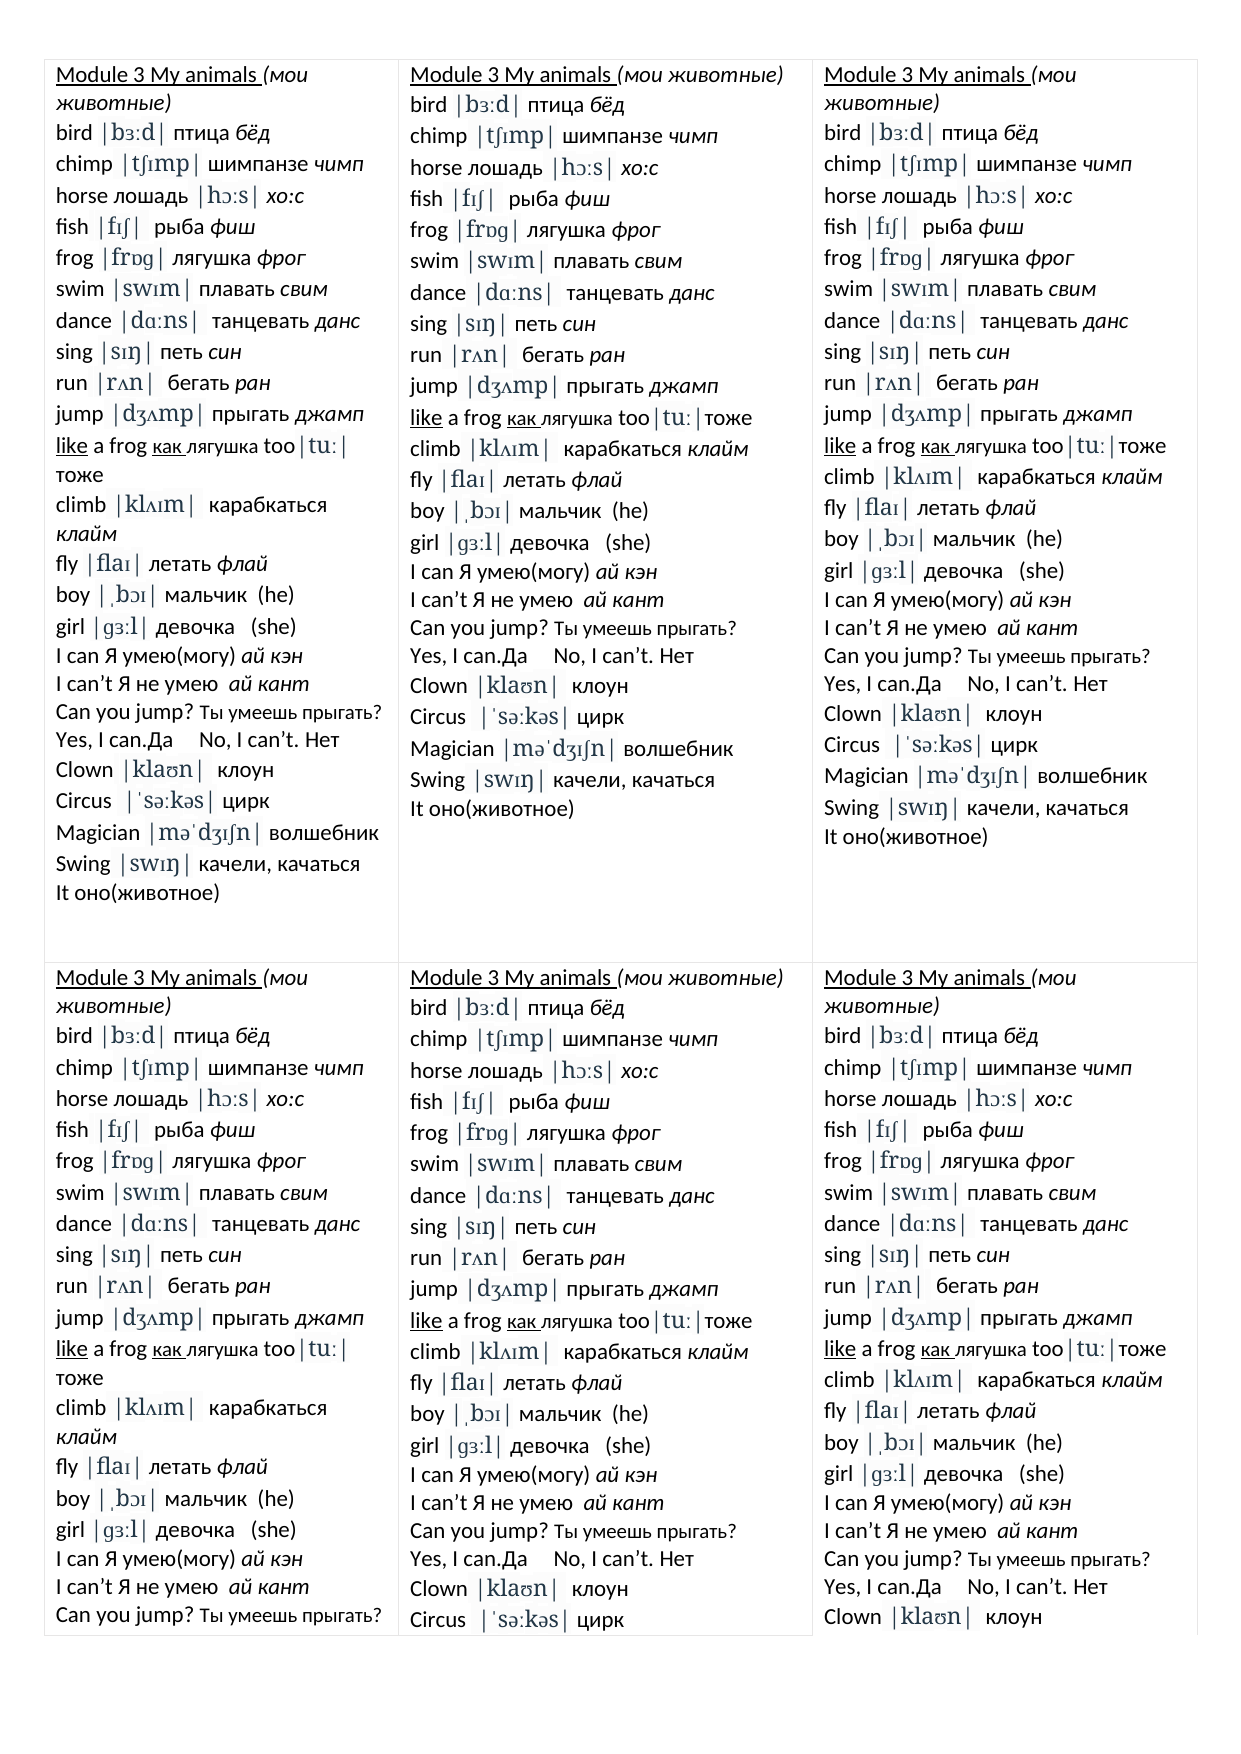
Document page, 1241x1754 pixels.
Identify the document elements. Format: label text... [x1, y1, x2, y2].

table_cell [45, 963, 398, 1634]
table_header Module 3 My animals (мои животные) bird |bɜːd| птица бёд chimp |tʃɪmp| шимпанзе чимп horse лошадь |hɔːs| хо:с fish |fɪʃ| рыба фиш frog |frɒɡ| лягушка фрог swim |swɪm| плавать свим dance |dɑːns| танцевать данс sing |sɪŋ| петь син run |rʌn| бегать ран jump |dʒʌmp| прыгать джамп like a frog как лягушка too|tuː|тоже climb |klʌɪm| карабкаться клайм fly |flaɪ| летать флай boy |ˌbɔɪ| мальчик (he) girl |ɡɜːl| девочка (she) I can Я умею(могу) ай кэн I can’t Я не умею ай кант Can you jump? Ты умеешь прыгать? Yes, I can.Да No, I can’t. Нет Clown |klaʊn| клоун Circus |ˈsəːkəs| цирк Magician |məˈdʒɪʃn| волшебник Swing |swɪŋ| качели, качаться It оно(животное) [45, 60, 398, 962]
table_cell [399, 963, 812, 1634]
table_header Module 3 My animals (мои животные) bird |bɜːd| птица бёд chimp |tʃɪmp| шимпанзе чимп horse лошадь |hɔːs| хо:с fish |fɪʃ| рыба фиш frog |frɒɡ| лягушка фрог swim |swɪm| плавать свим dance |dɑːns| танцевать данс sing |sɪŋ| петь син run |rʌn| бегать ран jump |dʒʌmp| прыгать джамп like a frog как лягушка too|tuː|тоже climb |klʌɪm| карабкаться клайм fly |flaɪ| летать флай boy |ˌbɔɪ| мальчик (he) girl |ɡɜːl| девочка (she) I can Я умею(могу) ай кэн I can’t Я не умею ай кант Can you jump? Ты умеешь прыгать? Yes, I can.Да No, I can’t. Нет Clown |klaʊn| клоун Circus |ˈsəːkəs| цирк Magician |məˈdʒɪʃn| волшебник Swing |swɪŋ| качели, качаться It оно(животное) [399, 60, 812, 962]
table_header Module 3 My animals (мои животные) bird |bɜːd| птица бёд chimp |tʃɪmp| шимпанзе чимп horse лошадь |hɔːs| хо:с fish |fɪʃ| рыба фиш frog |frɒɡ| лягушка фрог swim |swɪm| плавать свим dance |dɑːns| танцевать данс sing |sɪŋ| петь син run |rʌn| бегать ран jump |dʒʌmp| прыгать джамп like a frog как лягушка too|tuː|тоже climb |klʌɪm| карабкаться клайм fly |flaɪ| летать флай boy |ˌbɔɪ| мальчик (he) girl |ɡɜːl| девочка (she) I can Я умею(могу) ай кэн I can’t Я не умею ай кант Can you jump? Ты умеешь прыгать? Yes, I can.Да No, I can’t. Нет Clown |klaʊn| клоун Circus |ˈsəːkəs| цирк Magician |məˈdʒɪʃn| волшебник Swing |swɪŋ| качели, качаться It оно(животное) [813, 60, 1197, 962]
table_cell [813, 963, 1197, 1634]
